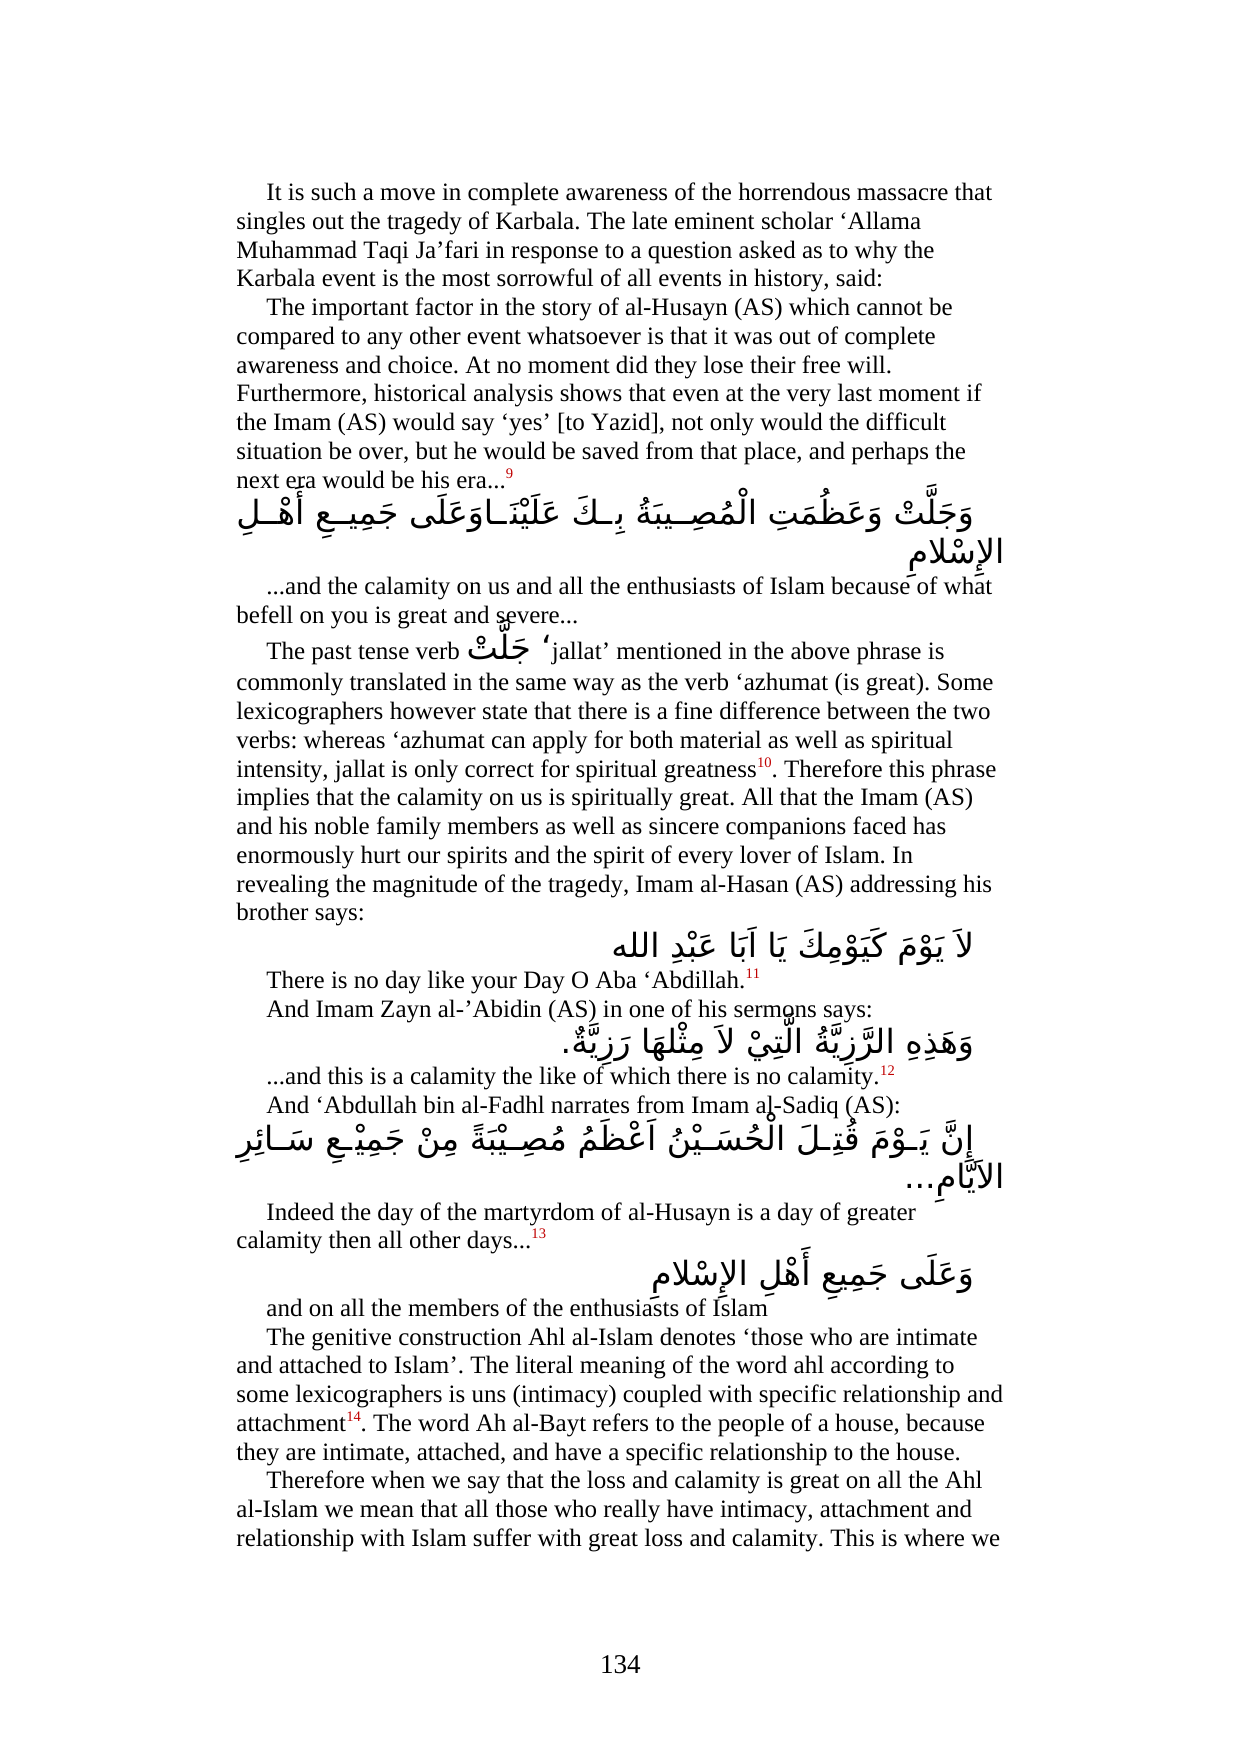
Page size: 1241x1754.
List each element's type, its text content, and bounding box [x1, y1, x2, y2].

text There is no day like your Day O Aba ‘Abdillah.11 [236, 965, 1004, 994]
text إِنَّ يَوْمَ قُتِلَ الْحُسَيْنُ اَعْظَمُ مُصِيْبَةً مِنْ جَمِيْعِ سَائِرِ الاَيّامِ... [236, 1119, 1004, 1197]
text ...and the calamity on us and all the enthusiasts of Islam because of what befell on you is great and severe... [236, 571, 1004, 629]
text It is such a move in complete awareness of the horrendous massacre that singles out the tragedy of Karbala. The late eminent scholar ‘Allama Muhammad Taqi Ja’fari in response to a question asked as to why the Karbala event is the most sorrowful of all events in history, said: [236, 177, 1004, 292]
text وَعَلَى جَمِيعِ أَهْلِ الإِسْلامِ [236, 1254, 1004, 1293]
text ...and this is a calamity the like of which there is no calamity.12 [236, 1061, 1004, 1090]
text وَهَذِهِ الرَّزِيَّةُ الَّتِيْ لاَ مِثْلهَا رَزِيَّةٌ. [236, 1023, 1004, 1061]
text The important factor in the story of al-Husayn (AS) which cannot be compared to any other event whatsoever is that it was out of complete awareness and choice. At no moment did they lose their free will. Furthermore, historical analysis shows that even at the very last moment if the Imam (AS) would say ‘yes’ [to Yazid], not only would the difficult situation be over, but he would be saved from that place, and perhaps the next era would be his era...9 [236, 292, 1004, 493]
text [236, 1466, 1004, 1552]
text وَجَلَّتْ وَعَظُمَتِ الْمُصِيبَةُ بِكَ عَلَيْنَاوَعَلَى جَمِيعِ أَهْلِ الإِسْلامِ [236, 493, 1004, 571]
text And ‘Abdullah bin al-Fadhl narrates from Imam al-Sadiq (AS): [236, 1090, 1004, 1119]
text and on all the members of the enthusiasts of Islam [236, 1293, 1004, 1322]
text لاَ يَوْمَ كَيَوْمِكَ يَا اَبَا عَبْدِ الله [236, 926, 1004, 965]
text The genitive construction Ahl al-Islam denotes ‘those who are intimate and attached to Islam’. The literal meaning of the word ahl according to some lexicographers is uns (intimacy) coupled with specific relationship and attachment14. The word Ah al-Bayt refers to the people of a house, because they are intimate, attached, and have a specific relationship to the house. [236, 1322, 1004, 1466]
text The past tense verb جَلَّتْ ‘jallat’ mentioned in the above phrase is commonly translated in the same way as the verb ‘azhumat (is great). Some lexicographers however state that there is a fine difference between the two verbs: whereas ‘azhumat can apply for both material as well as spiritual intensity, jallat is only correct for spiritual greatness10. Therefore this phrase implies that the calamity on us is spiritually great. All that the Imam (AS) and his noble family members as well as sincere companions faced has enormously hurt our spirits and the spirit of every lover of Islam. In revealing the magnitude of the tragedy, Imam al-Hasan (AS) addressing his brother says: [236, 629, 1004, 926]
text Indeed the day of the martyrdom of al-Husayn is a day of greater calamity then all other days...13 [236, 1197, 1004, 1254]
text And Imam Zayn al-’Abidin (AS) in one of his sermons says: [236, 994, 1004, 1023]
